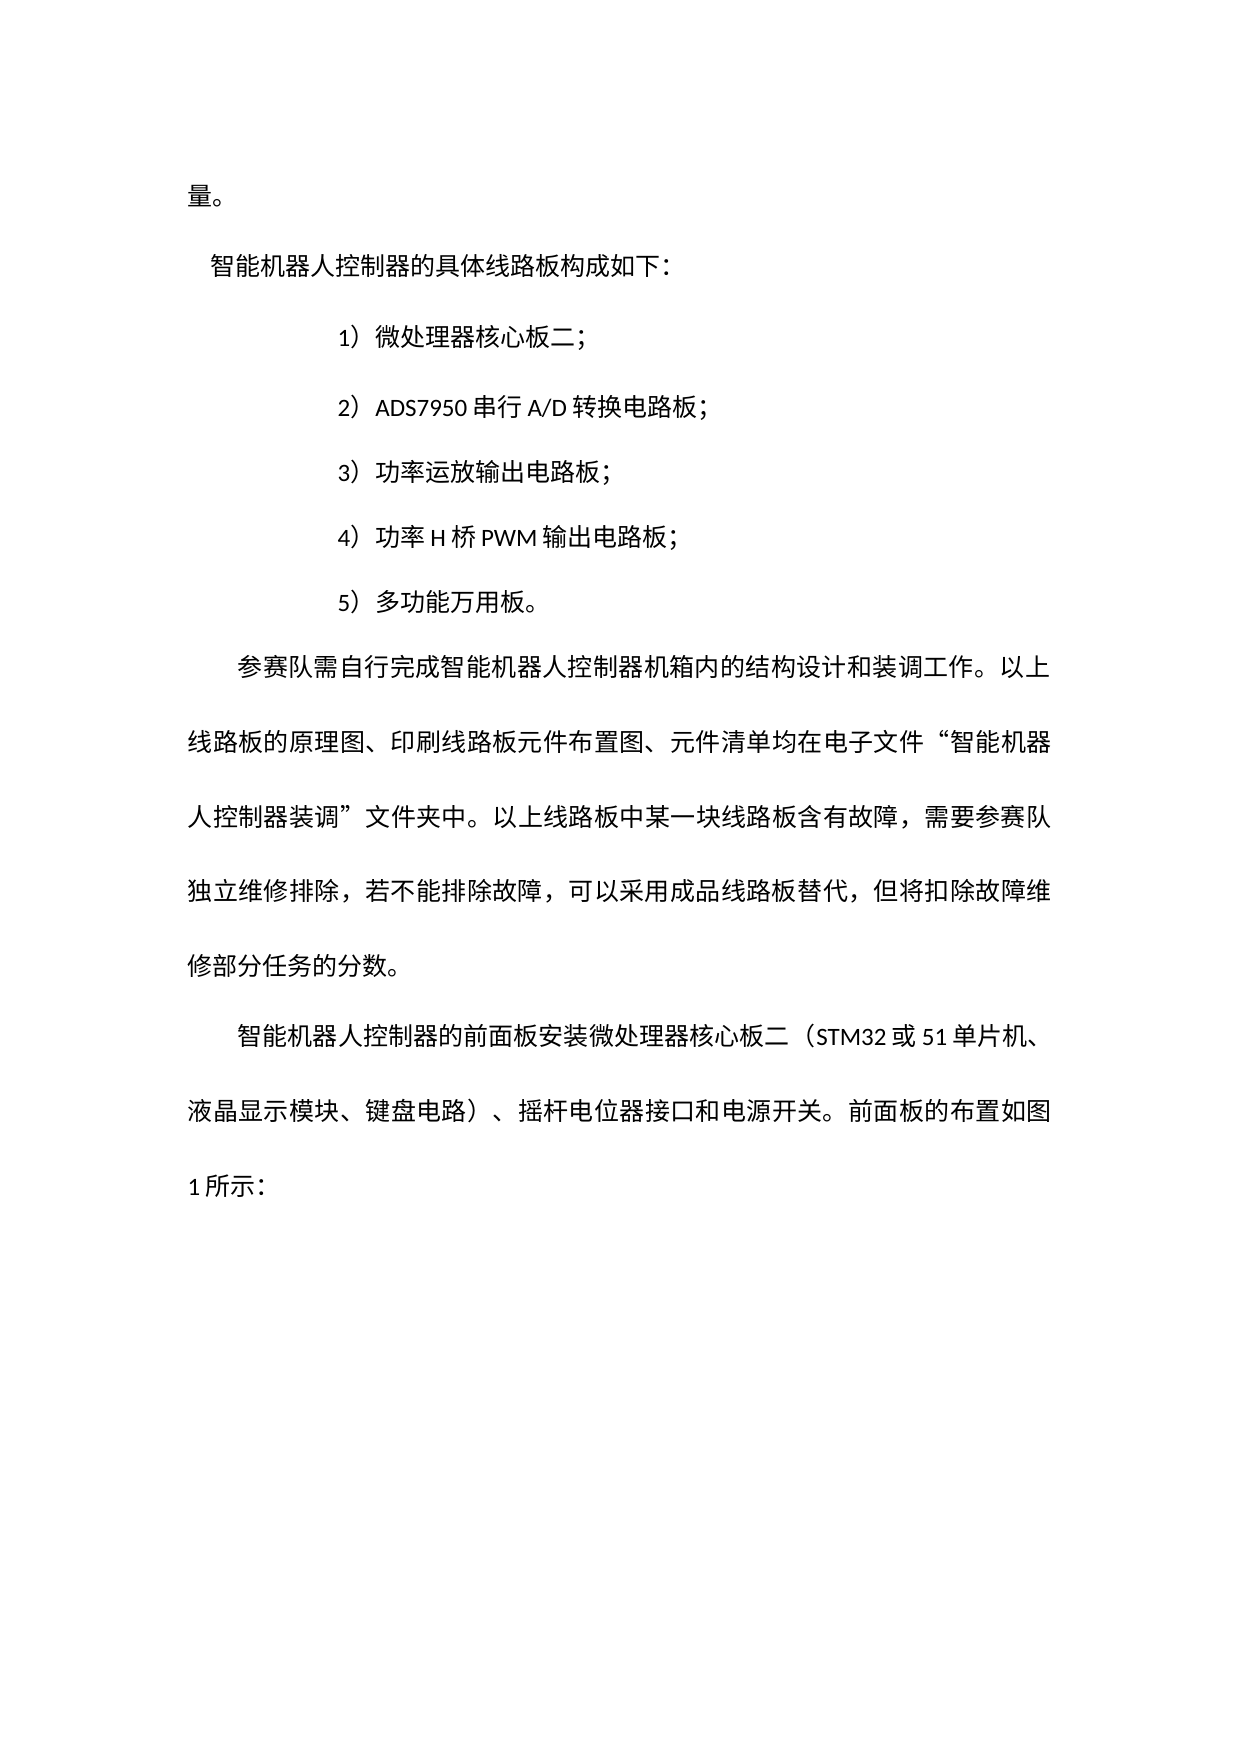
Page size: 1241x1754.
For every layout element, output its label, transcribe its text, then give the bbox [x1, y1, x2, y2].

text 智能机器人控制器的具体线路板构成如下： [187, 232, 1053, 297]
text 1）微处理器核心板二； [187, 303, 1053, 368]
text 参赛队需自行完成智能机器人控制器机箱内的结构设计和装调工作。以上线路板的原理图、印刷线路板元件布置图、元件清单均在电子文件“智能机器人控制器装调”文件夹中。以上线路板中某一块线路板含有故障，需要参赛队独立维修排除，若不能排除故障，可以采用成品线路板替代，但将扣除故障维修部分任务的分数。 [187, 633, 1053, 997]
text 智能机器人控制器的前面板安装微处理器核心板二（STM32或51单片机、液晶显示模块、键盘电路）、摇杆电位器接口和电源开关。前面板的布置如图1所示： [187, 1002, 1053, 1217]
text 3）功率运放输出电路板； [187, 438, 1053, 503]
text 4）功率H桥PWM输出电路板； [187, 503, 1053, 568]
text 5）多功能万用板。 [187, 568, 1053, 633]
text 2）ADS7950串行A/D转换电路板； [187, 373, 1053, 438]
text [187, 162, 1053, 227]
